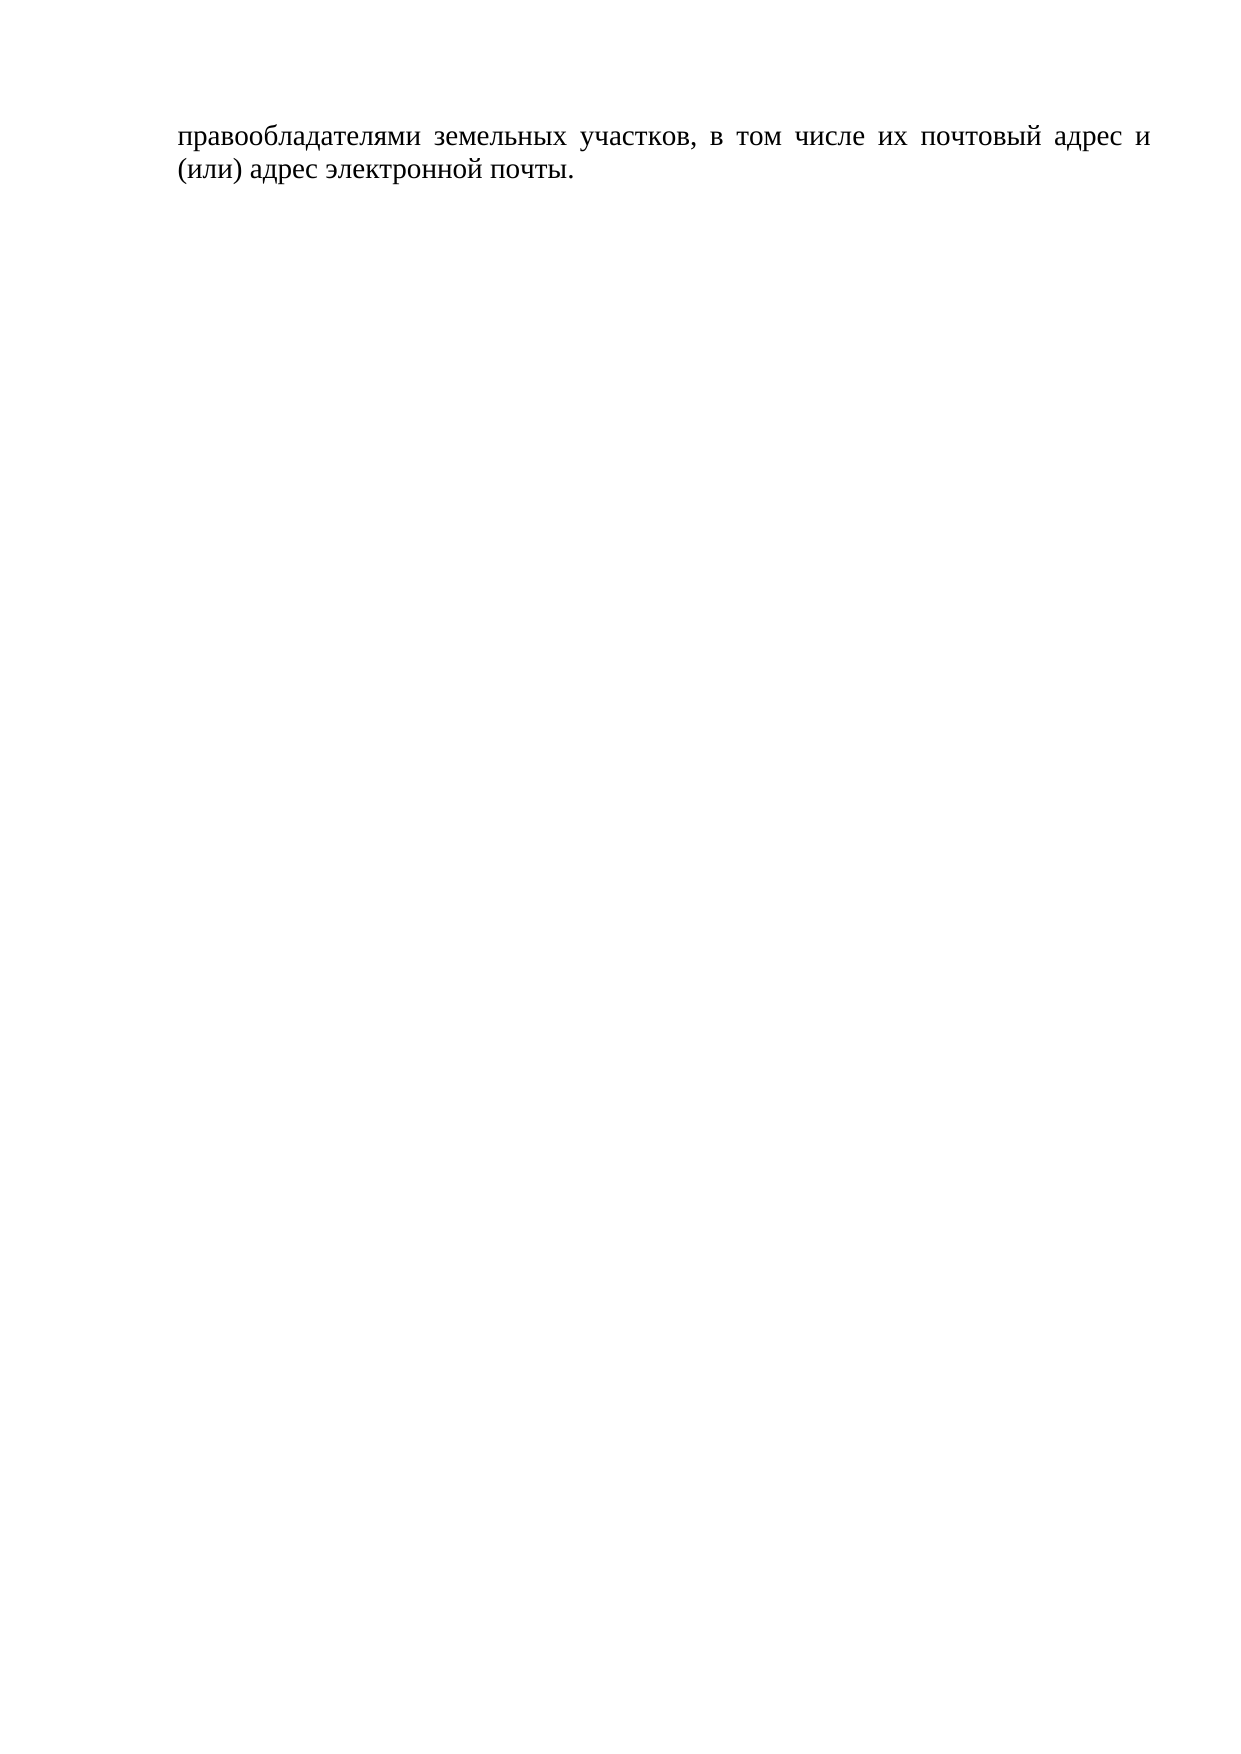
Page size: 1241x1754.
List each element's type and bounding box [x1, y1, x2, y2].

text [177, 118, 1152, 185]
